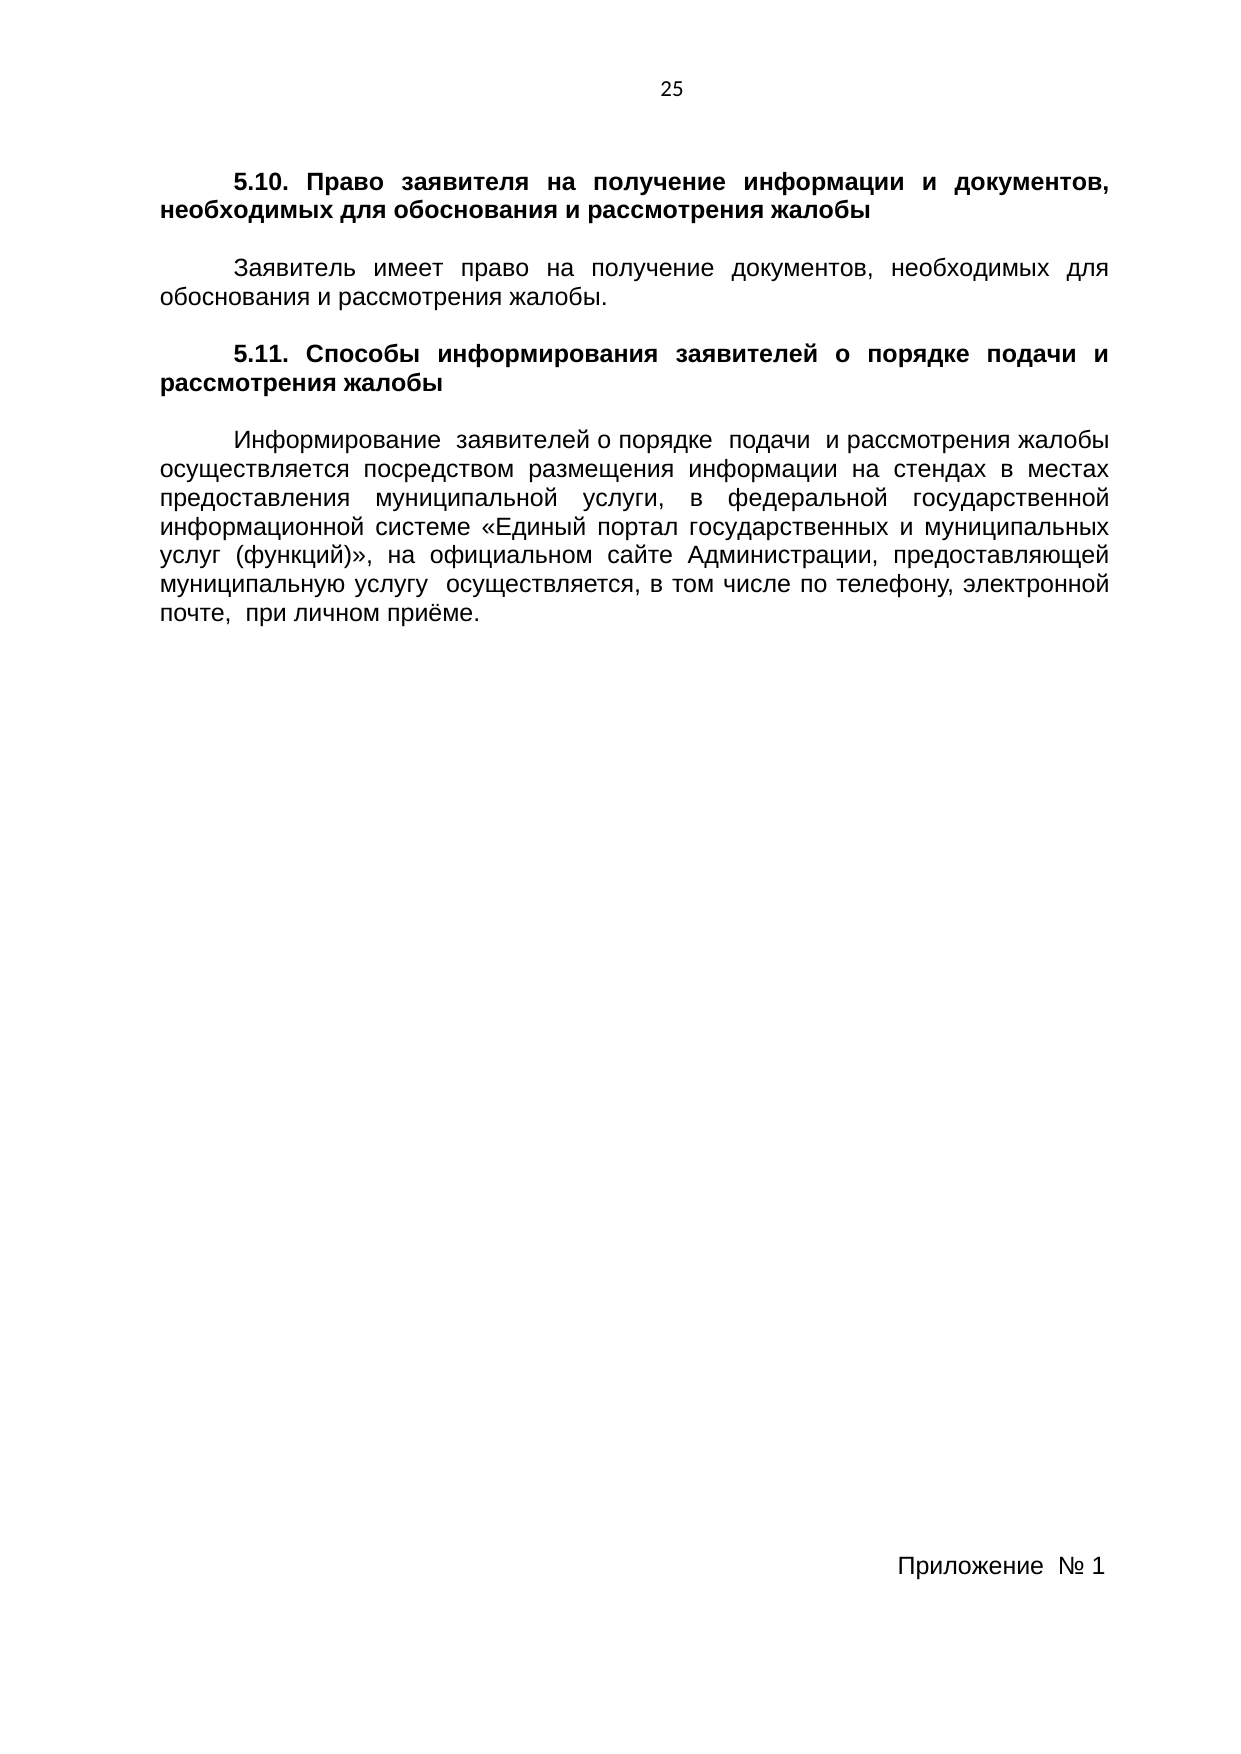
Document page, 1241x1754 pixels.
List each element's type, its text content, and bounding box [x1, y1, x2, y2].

text Информирование заявителей о порядке подачи и рассмотрения жалобы осуществляется посредством размещения информации на стендах в местах предоставления муниципальной услуги, в федеральной государственной информационной системе «Единый портал государственных и муниципальных услуг (функций)», на официальном сайте Администрации, предоставляющей муниципальную услугу осуществляется, в том числе по телефону, электронной почте, при личном приёме. [159, 425, 1110, 627]
text Приложение № 1 [706, 1551, 1110, 1580]
text 5.11. Способы информирования заявителей о порядке подачи и рассмотрения жалобы [159, 339, 1110, 397]
text Заявитель имеет право на получение документов, необходимых для обоснования и рассмотрения жалобы. [159, 253, 1110, 310]
text 5.10. Право заявителя на получение информации и документов, необходимых для обоснования и рассмотрения жалобы [159, 167, 1110, 224]
